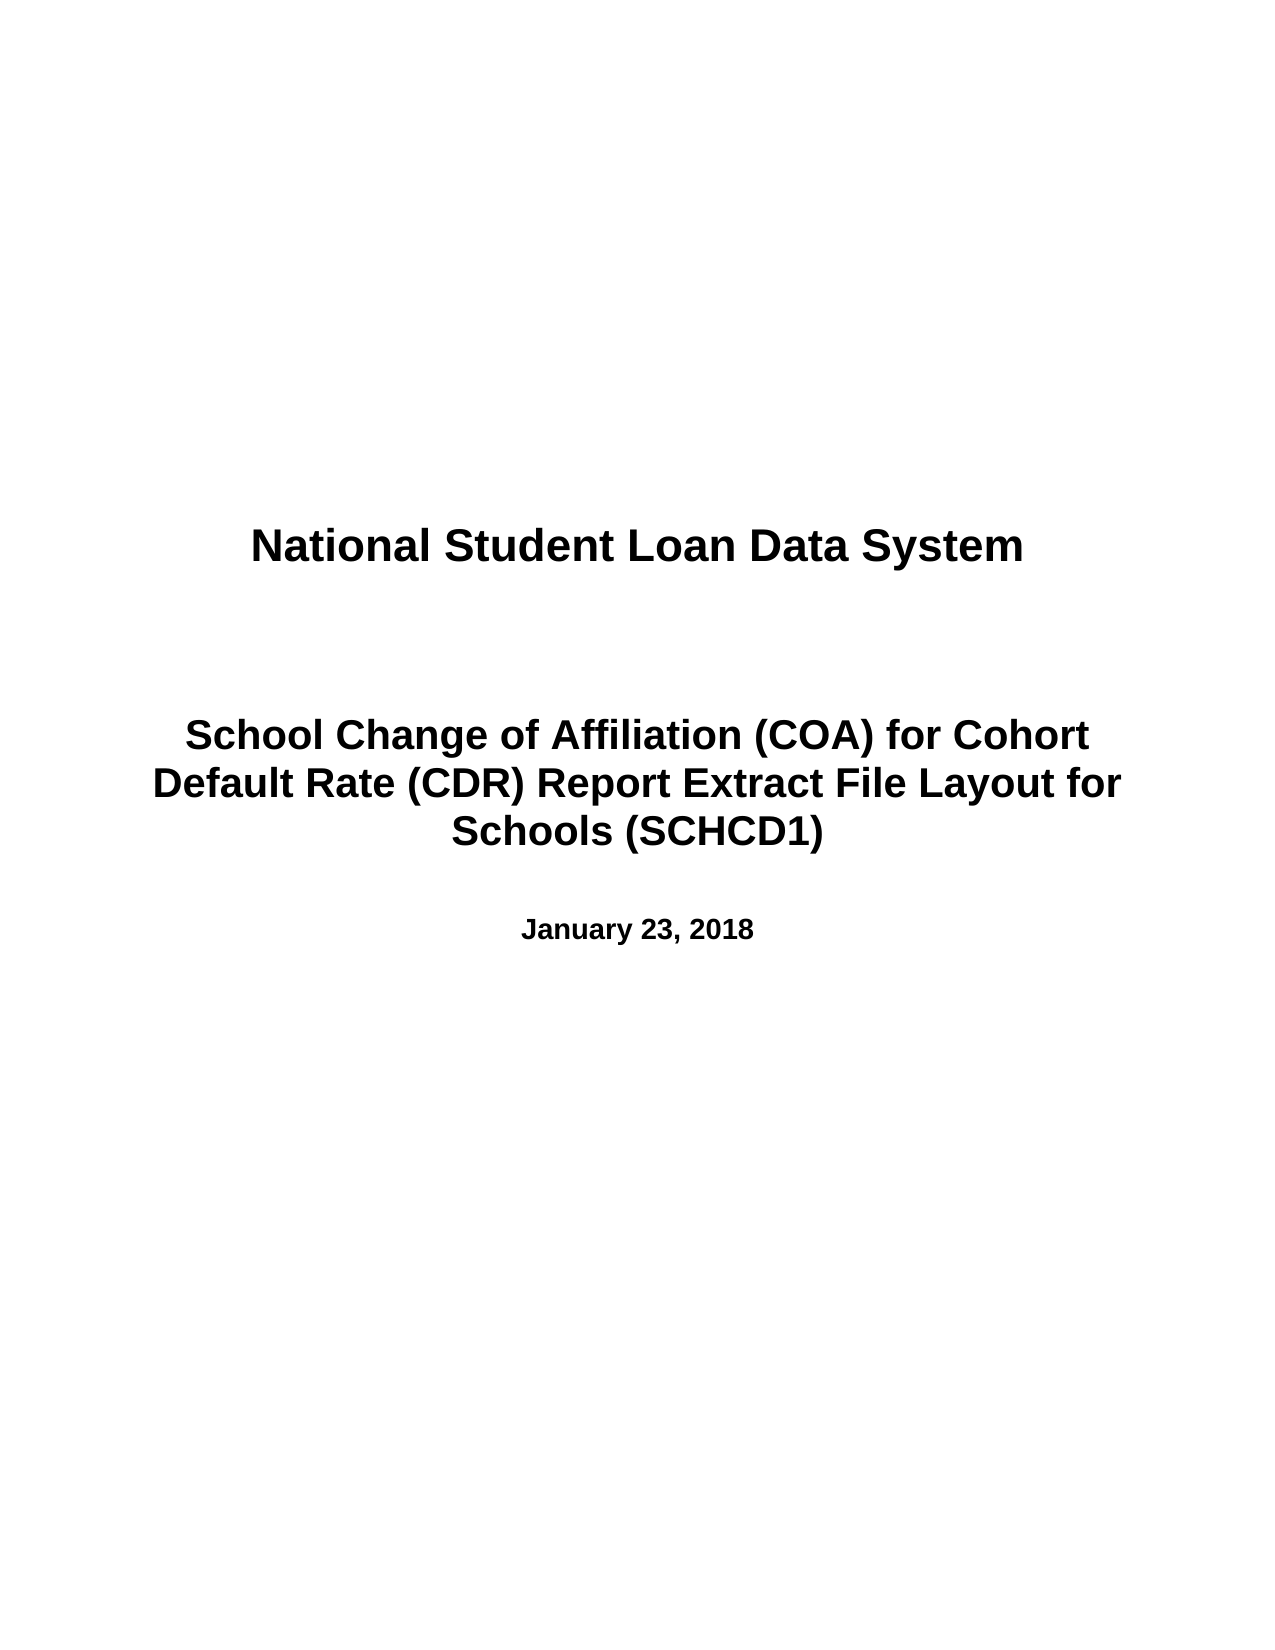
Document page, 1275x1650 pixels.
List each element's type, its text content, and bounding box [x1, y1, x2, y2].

text National Student Loan Data System [150, 519, 1125, 572]
text January 23, 2018 [150, 912, 1125, 945]
text School Change of Affiliation (COA) for Cohort Default Rate (CDR) Report Extract File Layout for Schools (SCHCD1) [150, 711, 1125, 854]
